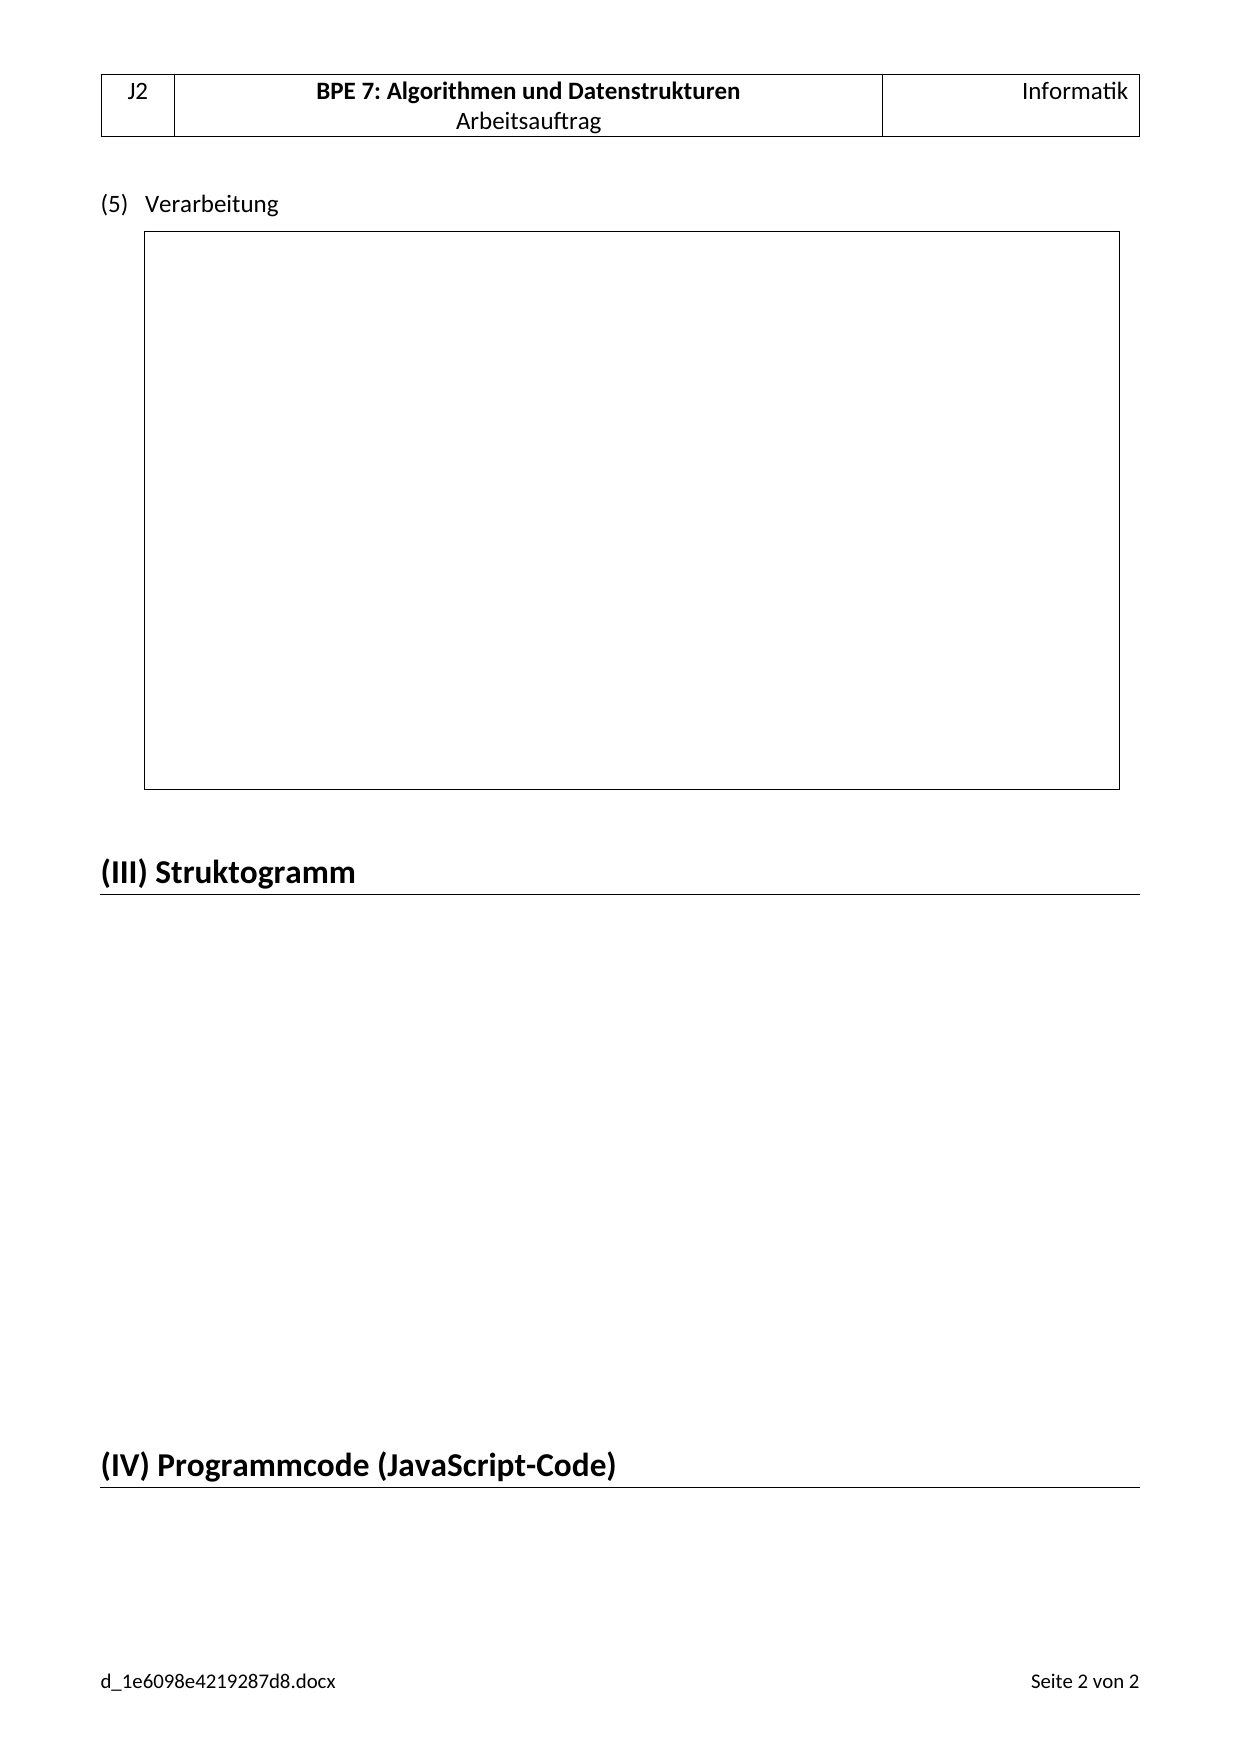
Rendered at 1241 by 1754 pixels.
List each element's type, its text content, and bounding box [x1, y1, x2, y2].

table_header [145, 232, 1119, 789]
text (IV) Programmcode (JavaScript-Code) [100, 1444, 1140, 1487]
text (III) Struktogramm [100, 851, 1140, 894]
list Verarbeitung [100, 188, 1140, 218]
